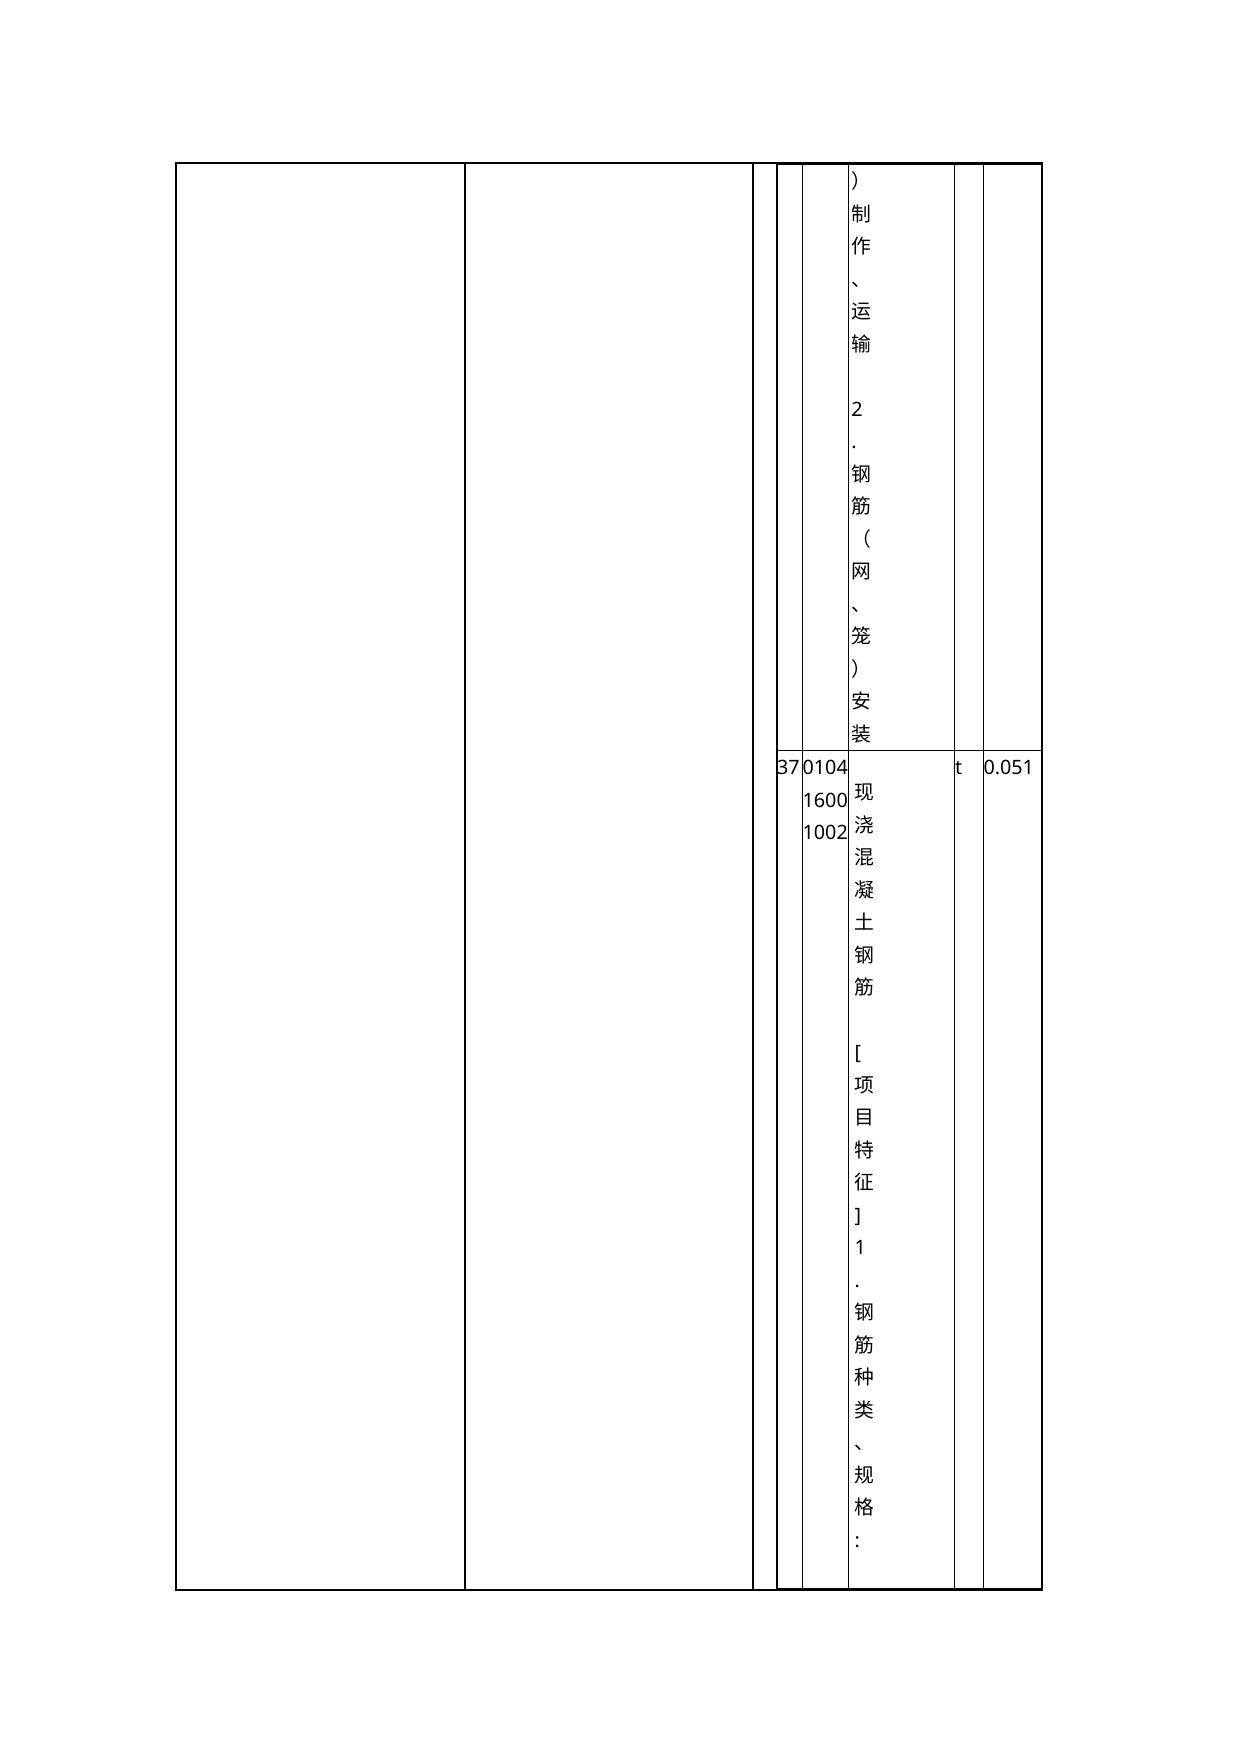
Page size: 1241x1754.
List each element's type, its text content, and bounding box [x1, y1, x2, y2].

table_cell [849, 751, 954, 1588]
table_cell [984, 165, 1041, 750]
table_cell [778, 165, 802, 750]
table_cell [754, 164, 776, 1589]
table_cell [984, 751, 1041, 1588]
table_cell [955, 751, 983, 1588]
table_cell [177, 164, 464, 1589]
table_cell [955, 165, 983, 750]
table_cell 1 [466, 164, 752, 1589]
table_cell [778, 751, 802, 1588]
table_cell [803, 751, 848, 1588]
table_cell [803, 165, 848, 750]
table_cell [849, 165, 954, 750]
